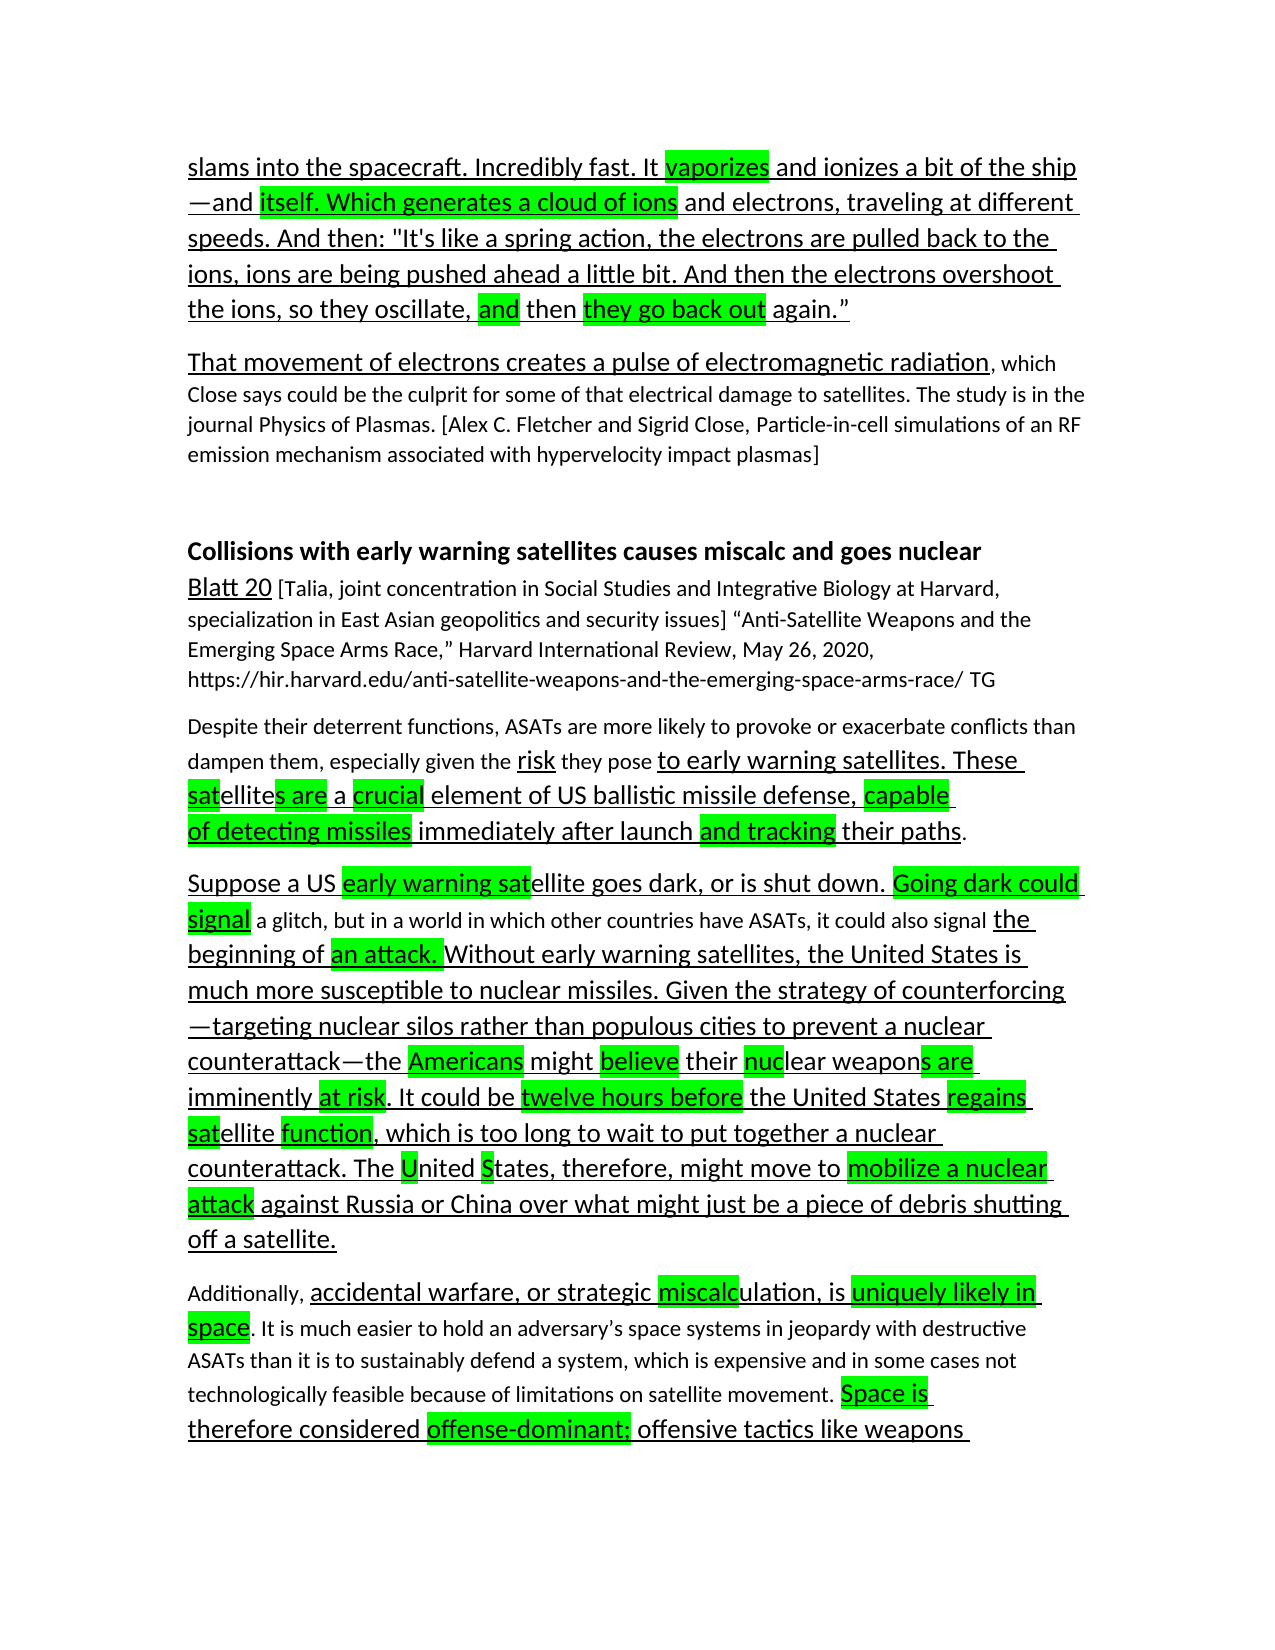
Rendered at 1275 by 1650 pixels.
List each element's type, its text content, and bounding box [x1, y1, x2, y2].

text That movement of electrons creates a pulse of electromagnetic radiation, which Close says could be the culprit for some of that electrical damage to satellites. The study is in the journal Physics of Plasmas. [Alex C. Fletcher and Sigrid Close, Particle-in-cell simulations of an RF emission mechanism associated with hypervelocity impact plasmas] [187, 345, 1087, 468]
text Suppose a US early warning satellite goes dark, or is shut down. Going dark could signal a glitch, but in a world in which other countries have ASATs, it could also signal the beginning of an attack. Without early warning satellites, the United States is much more susceptible to nuclear missiles. Given the strategy of counterforcing—targeting nuclear silos rather than populous cities to prevent a nuclear counterattack—the Americans might believe their nuclear weapons are imminently at risk. It could be twelve hours before the United States regains satellite function, which is too long to wait to put together a nuclear counterattack. The United States, therefore, might move to mobilize a nuclear attack against Russia or China over what might just be a piece of debris shutting off a satellite. [187, 866, 1087, 1256]
text Blatt 20 [Talia, joint concentration in Social Studies and Integrative Biology at Harvard, specialization in East Asian geopolitics and security issues] “Anti-Satellite Weapons and the Emerging Space Arms Race,” Harvard International Review, May 26, 2020, https://hir.harvard.edu/anti-satellite-weapons-and-the-emerging-space-arms-race/ TG [187, 570, 1087, 693]
subtitle Collisions with early warning satellites causes miscalc and goes nuclear [187, 534, 1087, 567]
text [187, 1275, 1087, 1445]
text Despite their deterrent functions, ASATs are more likely to provoke or exacerbate conflicts than dampen them, especially given the risk they pose to early warning satellites. These satellites are a crucial element of US ballistic missile defense, capable of detecting missiles immediately after launch and tracking their paths. [187, 712, 1087, 847]
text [187, 150, 1087, 326]
